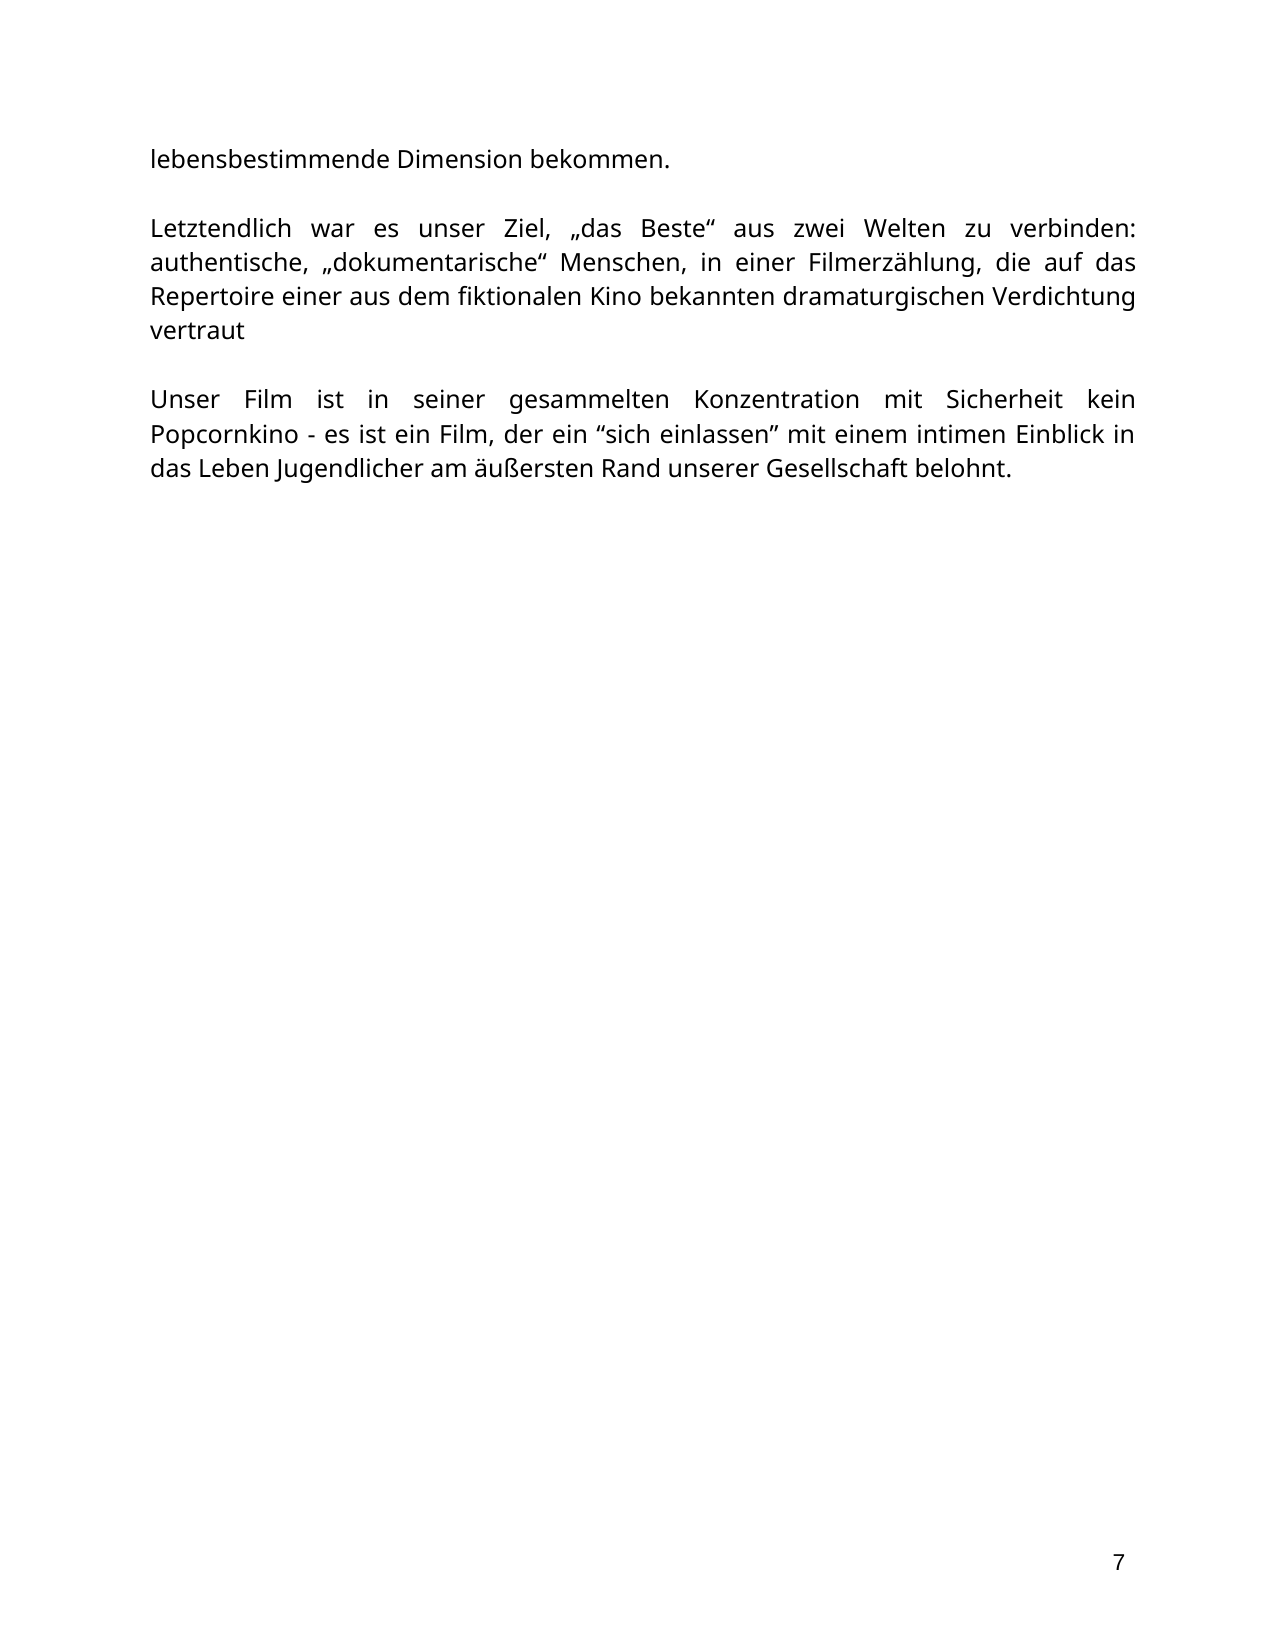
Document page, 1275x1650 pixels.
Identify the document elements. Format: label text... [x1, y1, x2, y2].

text Unser Film ist in seiner gesammelten Konzentration mit Sicherheit kein Popcornkino - es ist ein Film, der ein “sich einlassen” mit einem intimen Einblick in das Leben Jugendlicher am äußersten Rand unserer Gesellschaft belohnt. [150, 382, 1137, 484]
text Letztendlich war es unser Ziel, „das Beste“ aus zwei Welten zu verbinden: authentische, „dokumentarische“ Menschen, in einer Filmerzählung, die auf das Repertoire einer aus dem fiktionalen Kino bekannten dramaturgischen Verdichtung vertraut [150, 211, 1137, 347]
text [150, 142, 1137, 176]
